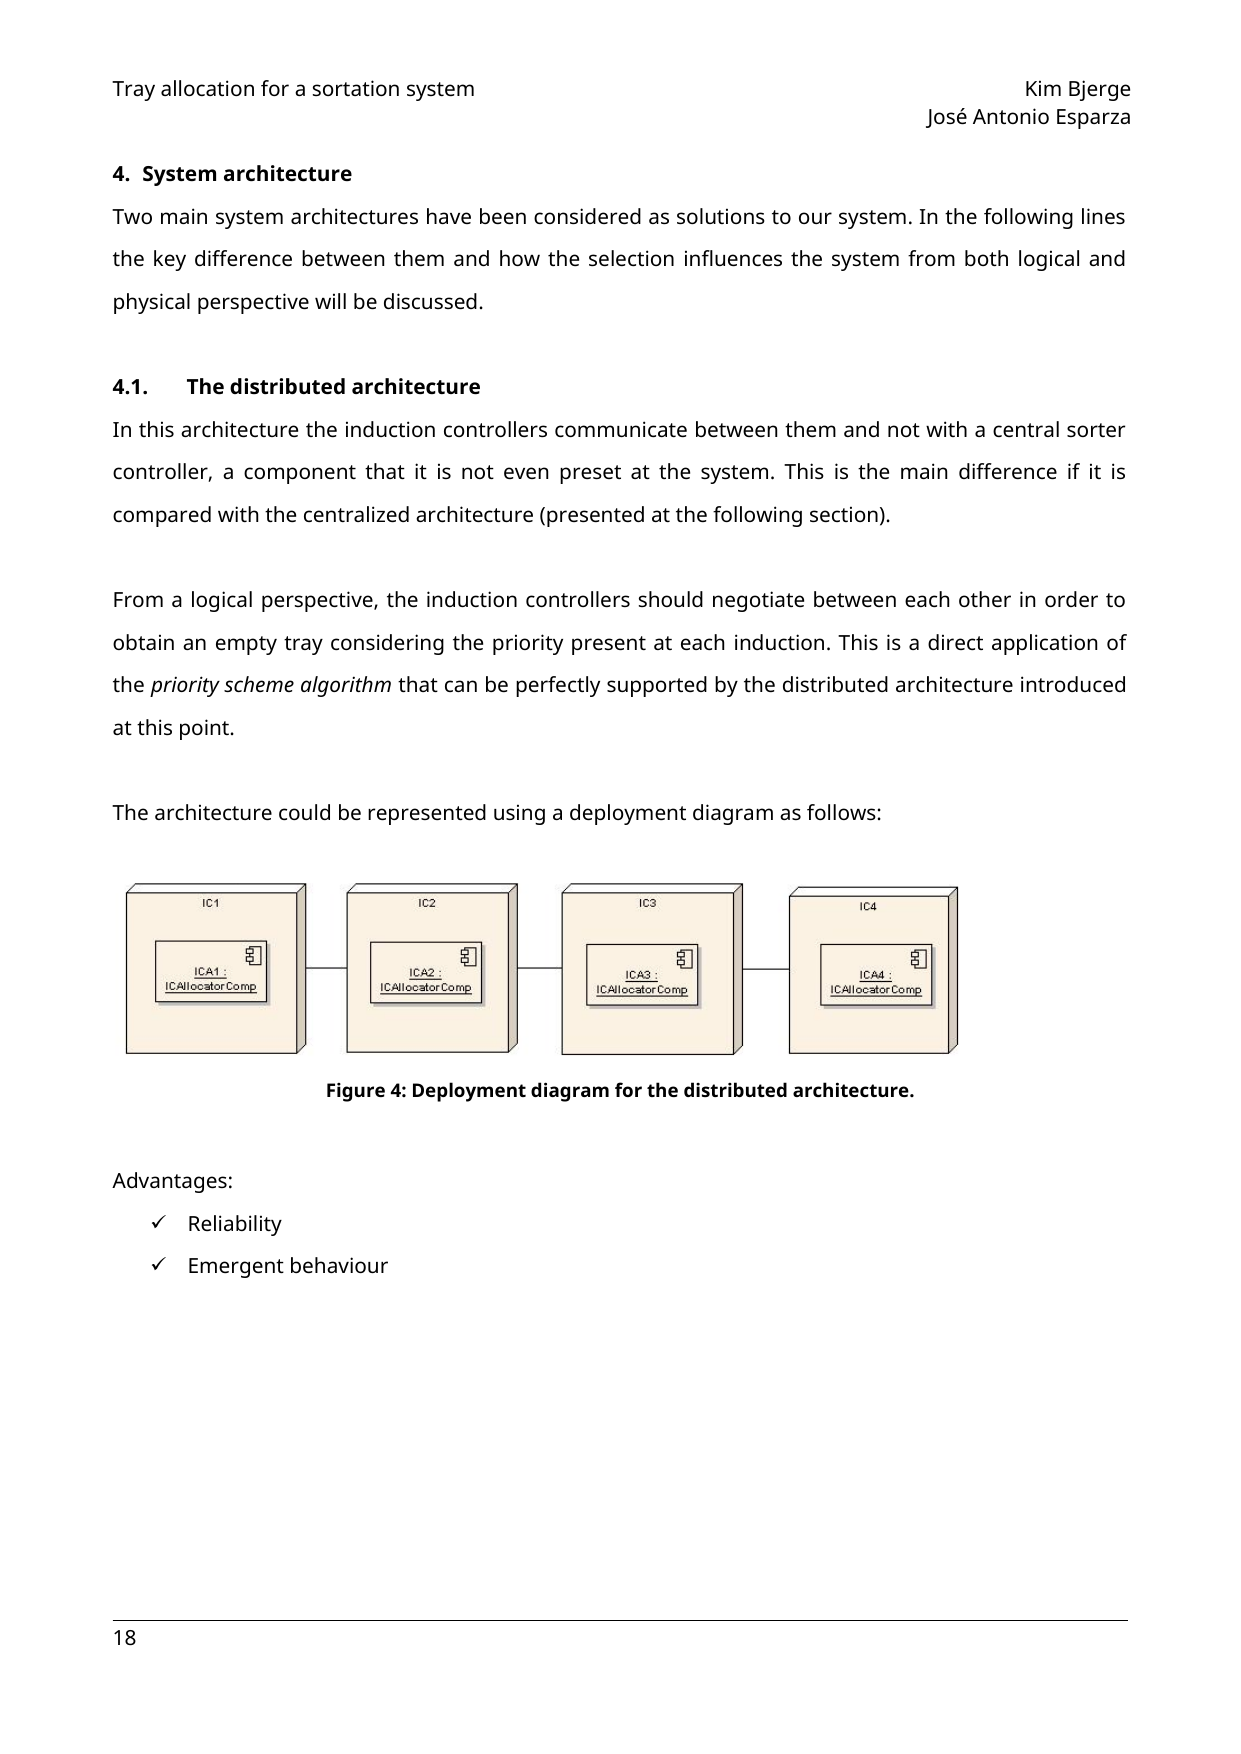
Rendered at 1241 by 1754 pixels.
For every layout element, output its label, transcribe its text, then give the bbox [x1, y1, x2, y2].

subtitle The distributed architecture [112, 372, 1128, 401]
text Advantages: [112, 1166, 1128, 1195]
list Reliability [150, 1209, 1128, 1237]
text The architecture could be represented using a deployment diagram as follows: [112, 798, 1128, 827]
text Two main system architectures have been considered as solutions to our system. In the following lines the key difference between them and how the selection influences the system from both logical and physical perspective will be discussed. [112, 202, 1128, 315]
text In this architecture the induction controllers communicate between them and not with a central sorter controller, a component that it is not even preset at the system. This is the main difference if it is compared with the centralized architecture (presented at the following section). [112, 415, 1128, 528]
text Figure 4: Deployment diagram for the distributed architecture. [112, 1077, 1128, 1103]
subtitle System architecture [112, 159, 1128, 188]
list Emergent behaviour [150, 1251, 1128, 1280]
text From a logical perspective, the induction controllers should negotiate between each other in order to obtain an empty tray considering the priority present at each induction. This is a direct application of the priority scheme algorithm that can be perfectly supported by the distributed architecture introduced at this point. [112, 585, 1128, 741]
picture [112, 883, 968, 1064]
